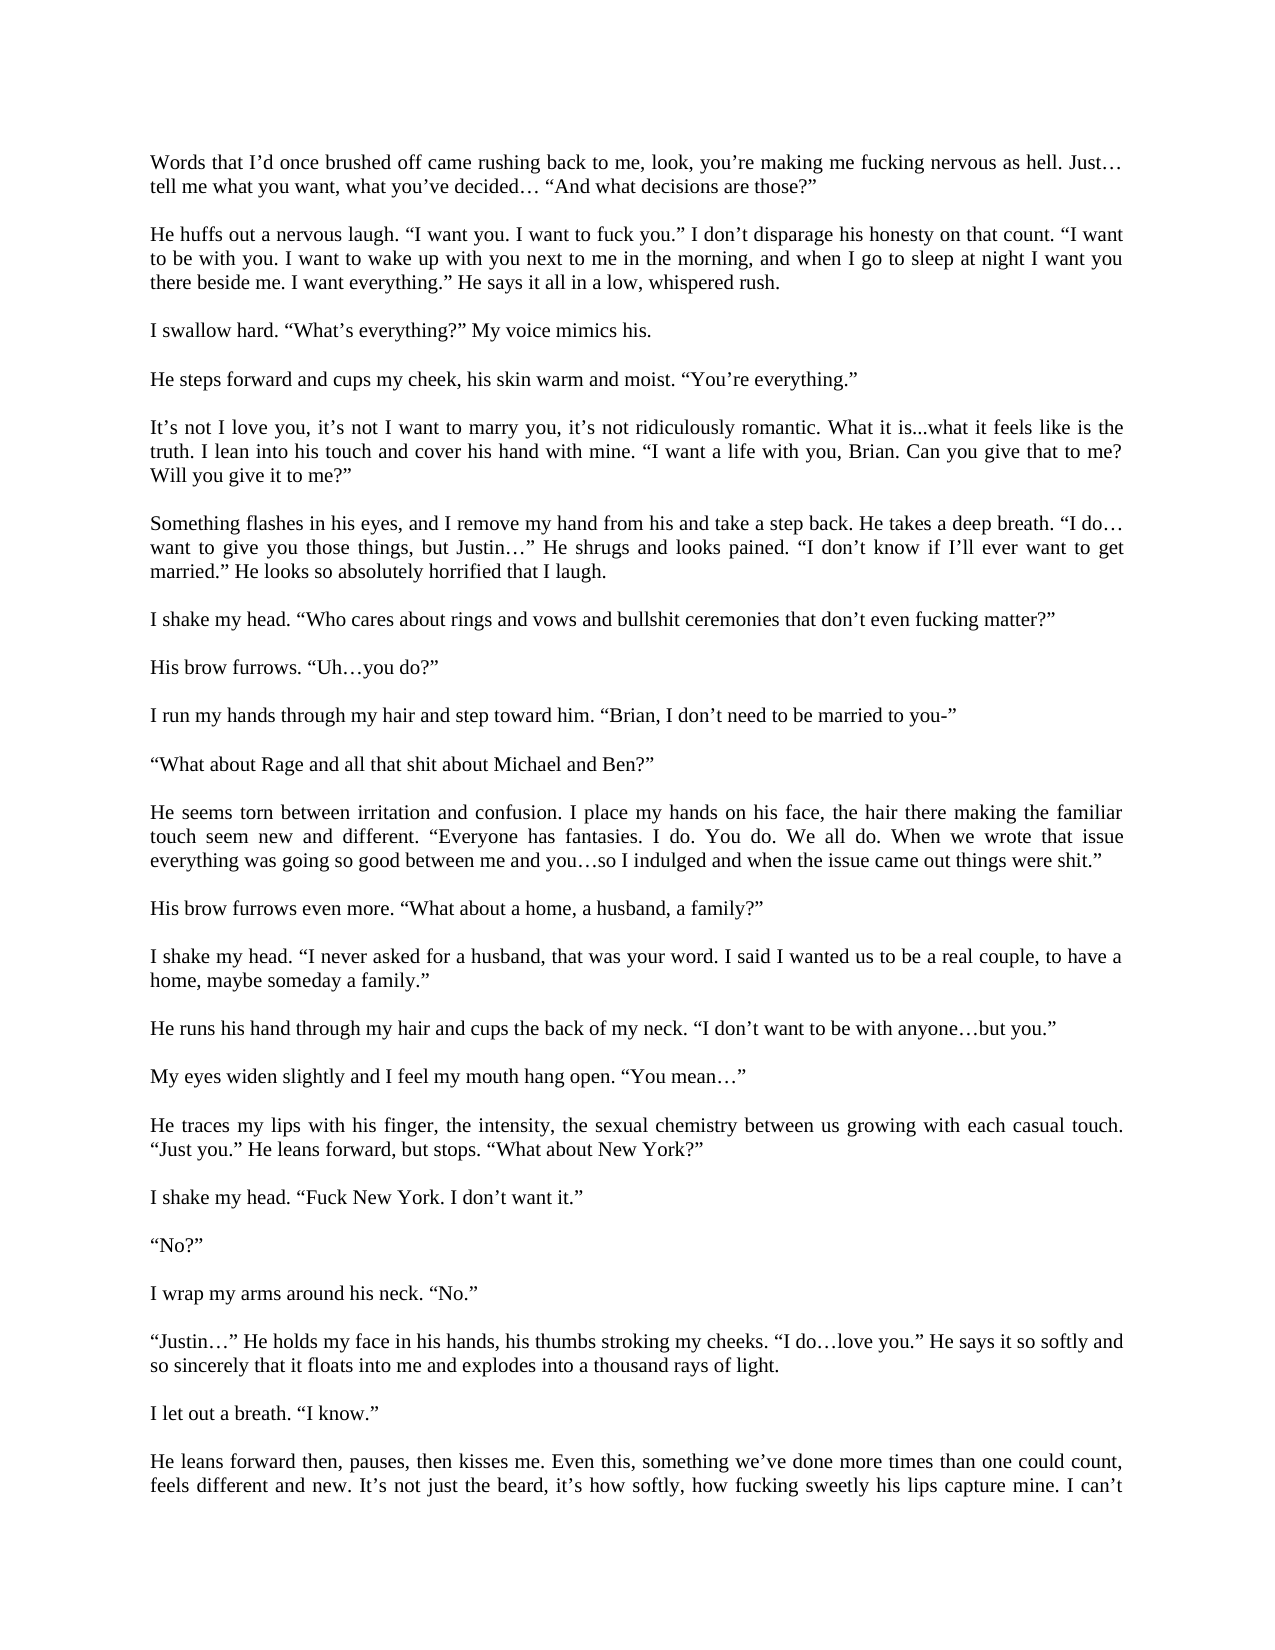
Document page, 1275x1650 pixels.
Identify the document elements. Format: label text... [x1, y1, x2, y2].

text “No?” [150, 1233, 1125, 1257]
text I shake my head. “Fuck New York. I don’t want it.” [150, 1185, 1125, 1209]
text I run my hands through my hair and step toward him. “Brian, I don’t need to be married to you-” [150, 703, 1125, 727]
text He steps forward and cups my cheek, his skin warm and moist. “You’re everything.” [150, 367, 1125, 391]
text His brow furrows even more. “What about a home, a husband, a family?” [150, 896, 1125, 920]
text My eyes widen slightly and I feel my mouth hang open. “You mean…” [150, 1064, 1125, 1088]
text I shake my head. “I never asked for a husband, that was your word. I said I wanted us to be a real couple, to have a home, maybe someday a family.” [150, 944, 1125, 992]
text I let out a breath. “I know.” [150, 1401, 1125, 1425]
text He traces my lips with his finger, the intensity, the sexual chemistry between us growing with each casual touch. “Just you.” He leans forward, but stops. “What about New York?” [150, 1112, 1125, 1161]
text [150, 1449, 1125, 1497]
text I shake my head. “Who cares about rings and vows and bullshit ceremonies that don’t even fucking matter?” [150, 607, 1125, 631]
text I swallow hard. “What’s everything?” My voice mimics his. [150, 318, 1125, 342]
text “What about Rage and all that shit about Michael and Ben?” [150, 752, 1125, 776]
text “Justin…” He holds my face in his hands, his thumbs stroking my cheeks. “I do…love you.” He says it so softly and so sincerely that it floats into me and explodes into a thousand rays of light. [150, 1329, 1125, 1377]
text He huffs out a nervous laugh. “I want you. I want to fuck you.” I don’t disparage his honesty on that count. “I want to be with you. I want to wake up with you next to me in the morning, and when I go to sleep at night I want you there beside me. I want everything.” He says it all in a low, whispered rush. [150, 222, 1125, 294]
text Words that I’d once brushed off came rushing back to me, look, you’re making me fucking nervous as hell. Just…tell me what you want, what you’ve decided… “And what decisions are those?” [150, 150, 1125, 198]
text He runs his hand through my hair and cups the back of my neck. “I don’t want to be with anyone…but you.” [150, 1016, 1125, 1040]
text His brow furrows. “Uh…you do?” [150, 655, 1125, 679]
text I wrap my arms around his neck. “No.” [150, 1281, 1125, 1305]
text He seems torn between irritation and confusion. I place my hands on his face, the hair there making the familiar touch seem new and different. “Everyone has fantasies. I do. You do. We all do. When we wrote that issue everything was going so good between me and you…so I indulged and when the issue came out things were shit.” [150, 800, 1125, 872]
text It’s not I love you, it’s not I want to marry you, it’s not ridiculously romantic. What it is...what it feels like is the truth. I lean into his touch and cover his hand with mine. “I want a life with you, Brian. Can you give that to me? Will you give it to me?” [150, 415, 1125, 487]
text Something flashes in his eyes, and I remove my hand from his and take a step back. He takes a deep breath. “I do…want to give you those things, but Justin…” He shrugs and looks pained. “I don’t know if I’ll ever want to get married.” He looks so absolutely horrified that I laugh. [150, 511, 1125, 583]
